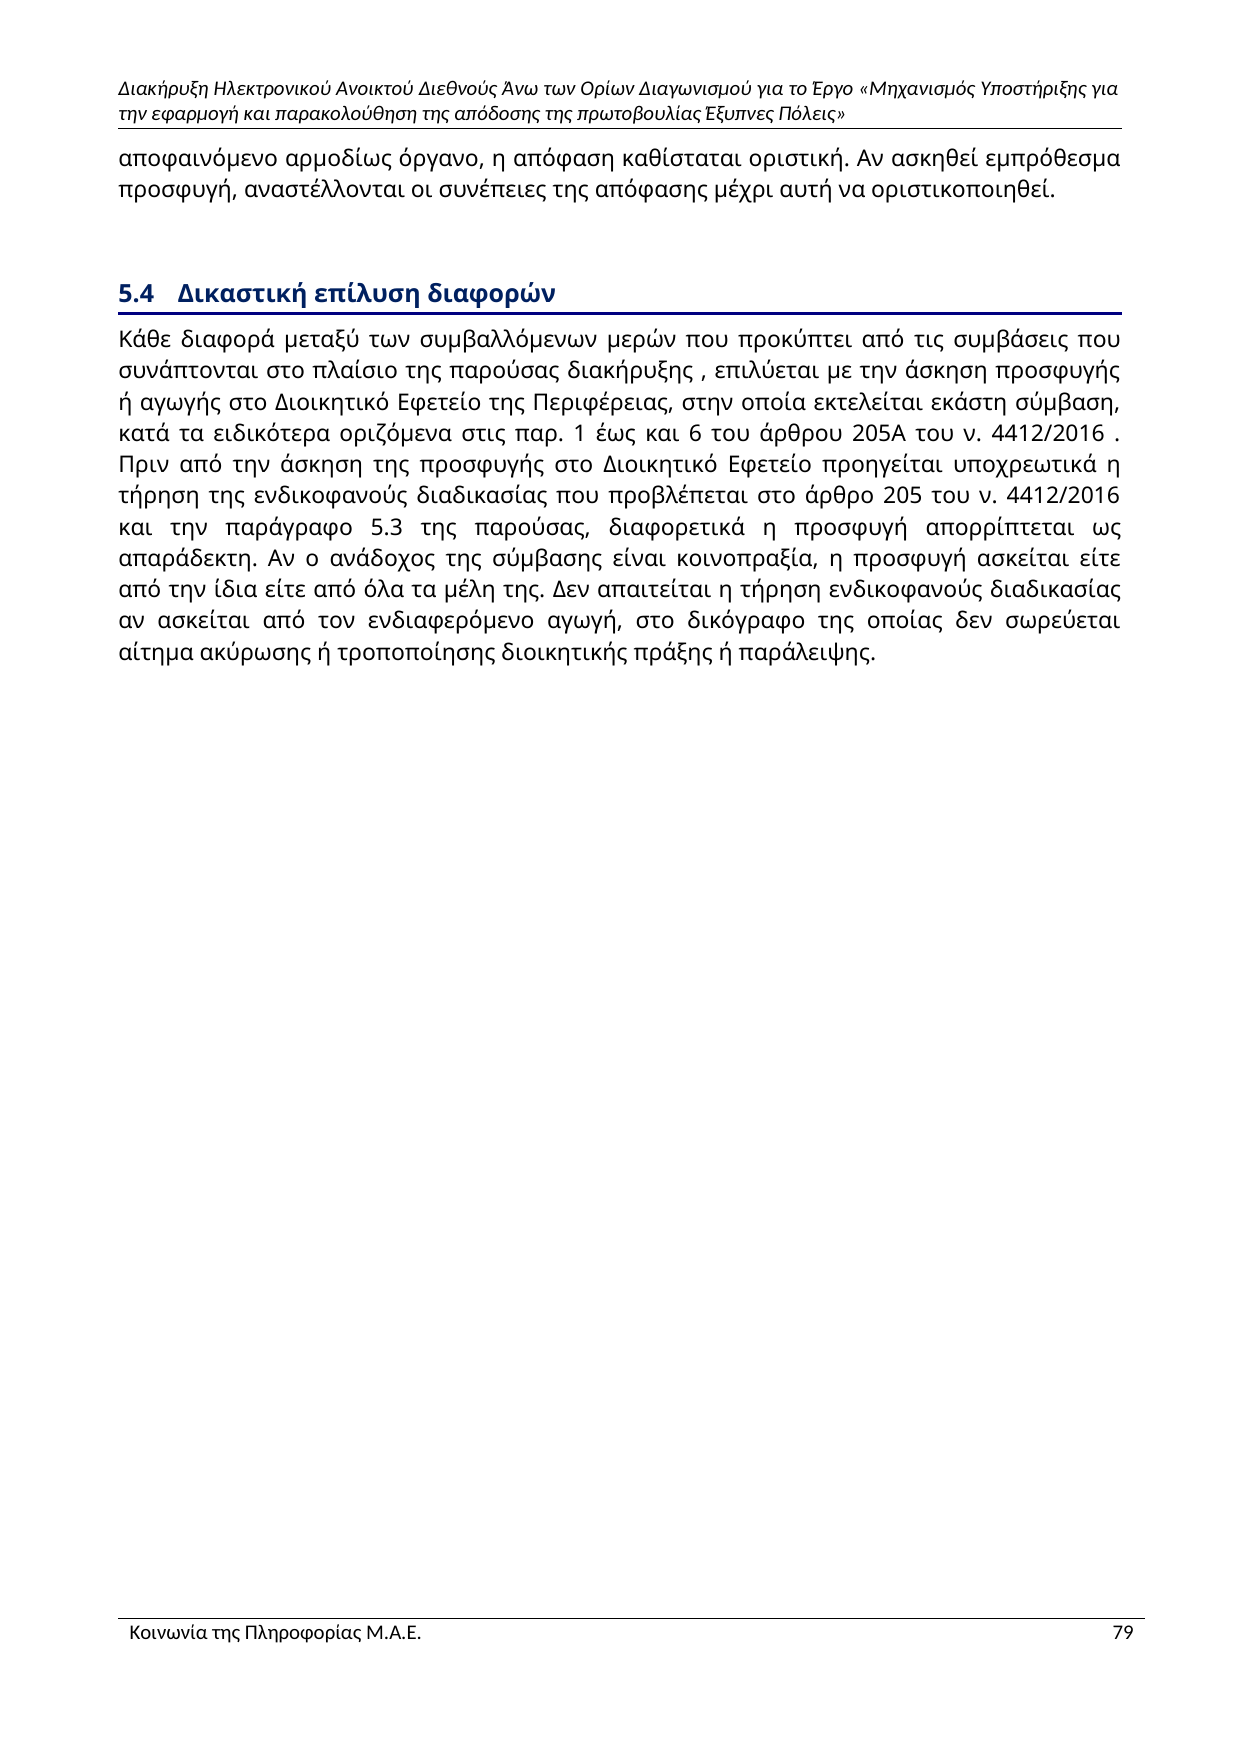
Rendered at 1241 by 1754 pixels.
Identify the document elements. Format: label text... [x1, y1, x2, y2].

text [118, 141, 1122, 204]
subtitle 5.4 Δικαστική επίλυση διαφορών [118, 276, 1122, 312]
text Κάθε διαφορά μεταξύ των συμβαλλόμενων μερών που προκύπτει από τις συμβάσεις που συνάπτονται στο πλαίσιο της παρούσας διακήρυξης , επιλύεται με την άσκηση προσφυγής ή αγωγής στο Διοικητικό Εφετείο της Περιφέρειας, στην οποία εκτελείται εκάστη σύμβαση, κατά τα ειδικότερα οριζόμενα στις παρ. 1 έως και 6 του άρθρου 205Α του ν. 4412/2016 . Πριν από την άσκηση της προσφυγής στο Διοικητικό Εφετείο προηγείται υποχρεωτικά η τήρηση της ενδικοφανούς διαδικασίας που προβλέπεται στο άρθρο 205 του ν. 4412/2016 και την παράγραφο 5.3 της παρούσας, διαφορετικά η προσφυγή απορρίπτεται ως απαράδεκτη. Αν ο ανάδοχος της σύμβασης είναι κοινοπραξία, η προσφυγή ασκείται είτε από την ίδια είτε από όλα τα μέλη της. Δεν απαιτείται η τήρηση ενδικοφανούς διαδικασίας αν ασκείται από τον ενδιαφερόμενο αγωγή, στο δικόγραφο της οποίας δεν σωρεύεται αίτημα ακύρωσης ή τροποποίησης διοικητικής πράξης ή παράλειψης. [118, 323, 1122, 667]
